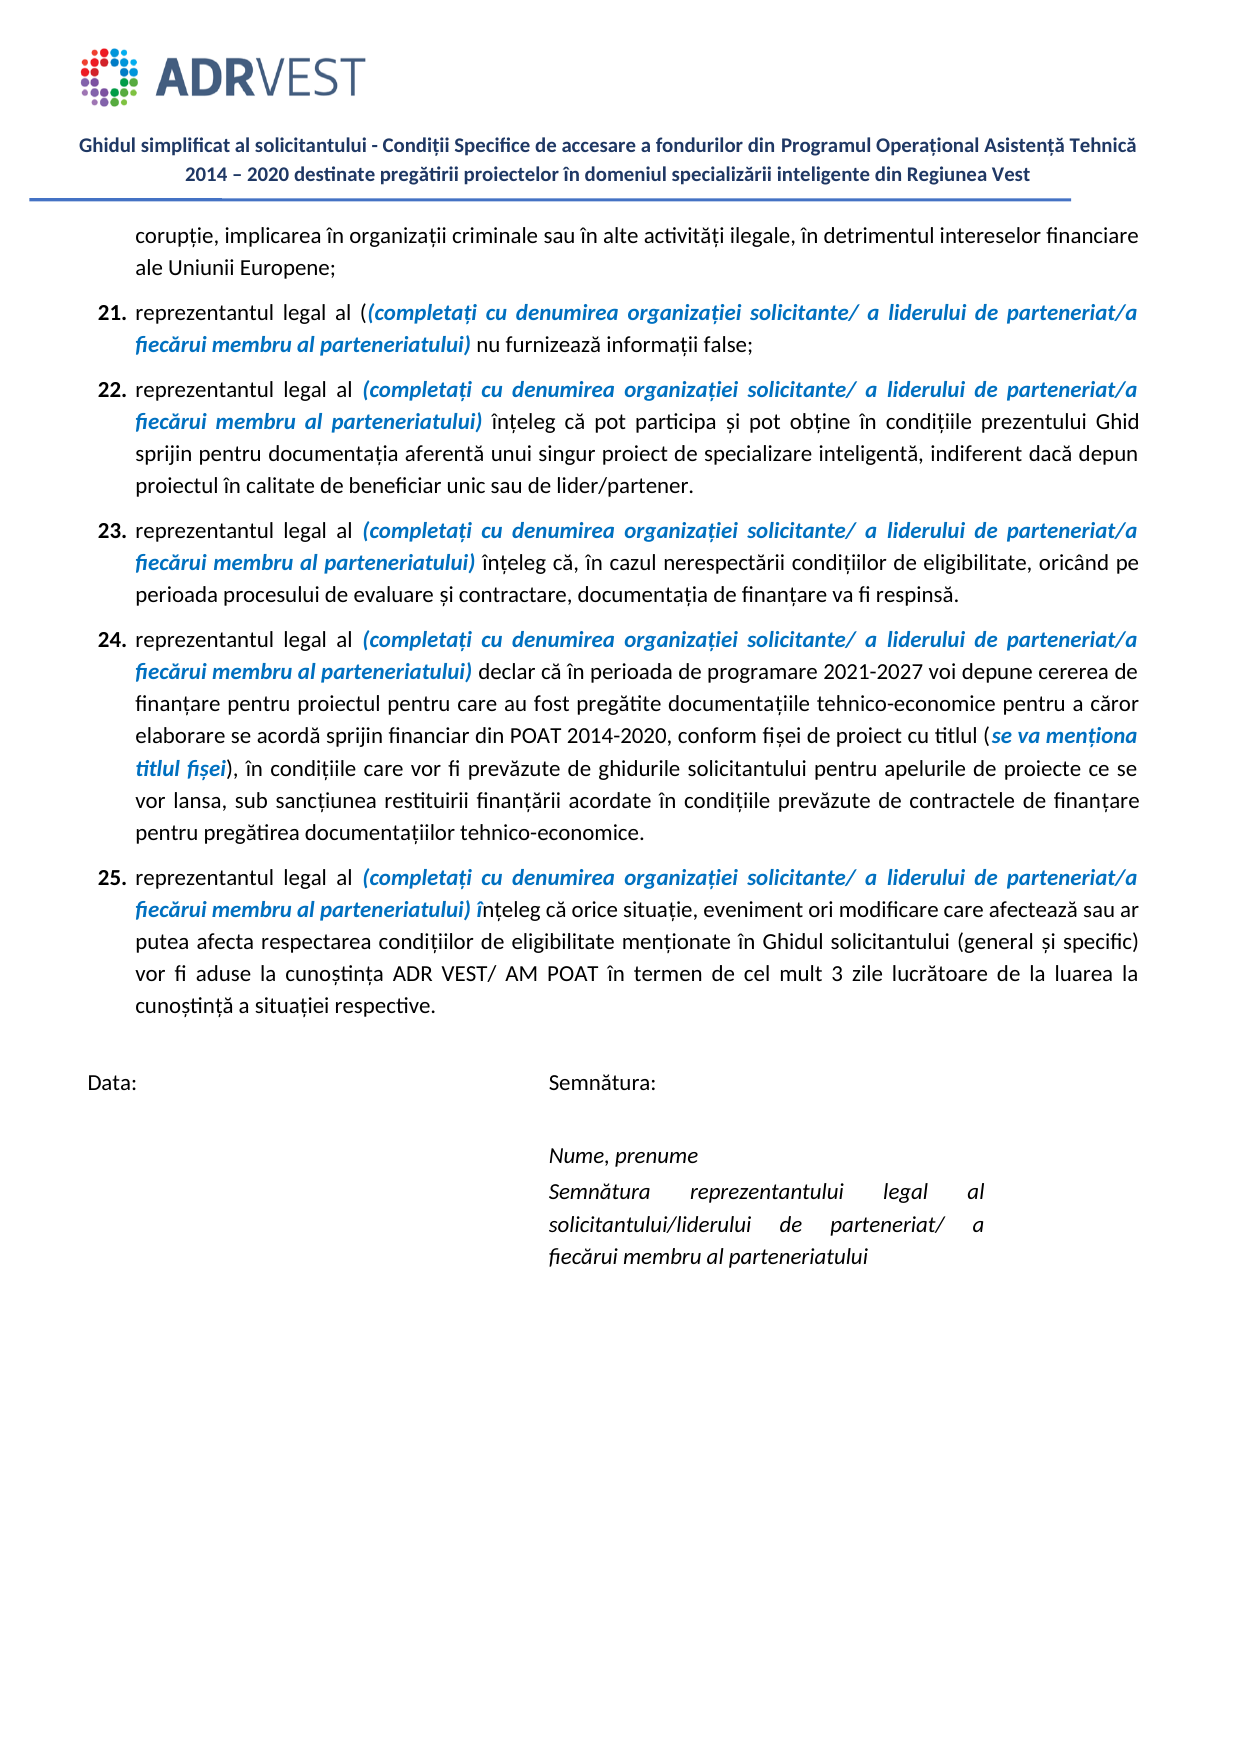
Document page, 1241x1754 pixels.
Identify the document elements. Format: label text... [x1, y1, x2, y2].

picture [62, 30, 379, 122]
list reprezentantul legal al ((completaţi cu denumirea organizaţiei solicitante/ a liderului de parteneriat/a fiecărui membru al parteneriatului) nu furnizează informații false; [98, 298, 1140, 358]
table_header Semnătura: Nume, prenume Semnătura reprezentantului legal al solicitantului/liderului de parteneriat/ a fiecărui membru al parteneriatului [537, 1069, 998, 1278]
list reprezentantul legal al (completați cu denumirea organizației solicitante/ a liderului de parteneriat/a fiecărui membru al parteneriatului) declar că în perioada de programare 2021-2027 voi depune cererea de finanțare pentru proiectul pentru care au fost pregătite documentațiile tehnico-economice pentru a căror elaborare se acordă sprijin financiar din POAT 2014-2020, conform fișei de proiect cu titlul (se va menționa titlul fișei), în condițiile care vor fi prevăzute de ghidurile solicitantului pentru apelurile de proiecte ce se vor lansa, sub sancțiunea restituirii finanțării acordate în condițiile prevăzute de contractele de finanțare pentru pregătirea documentațiilor tehnico-economice. [98, 625, 1140, 846]
list reprezentantul legal al (completaţi cu denumirea organizaţiei solicitante/ a liderului de parteneriat/a fiecărui membru al parteneriatului) înțeleg că pot participa și pot obține în condițiile prezentului Ghid sprijin pentru documentația aferentă unui singur proiect de specializare inteligentă, indiferent dacă depun proiectul în calitate de beneficiar unic sau de lider/partener. [98, 375, 1140, 499]
list reprezentantul legal al (completați cu denumirea organizației solicitante/ a liderului de parteneriat/a fiecărui membru al parteneriatului) înțeleg că orice situație, eveniment ori modificare care afectează sau ar putea afecta respectarea condițiilor de eligibilitate menționate în Ghidul solicitantului (general și specific) vor fi aduse la cunoștința ADR VEST/ AM POAT în termen de cel mult 3 zile lucrătoare de la luarea la cunoștință a situației respective. [98, 863, 1140, 1019]
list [98, 221, 1140, 281]
table_header Data: [76, 1069, 537, 1278]
list reprezentantul legal al (completați cu denumirea organizației solicitante/ a liderului de parteneriat/a fiecărui membru al parteneriatului) înțeleg că, în cazul nerespectării condițiilor de eligibilitate, oricând pe perioada procesului de evaluare și contractare, documentația de finanțare va fi respinsă. [98, 516, 1140, 608]
